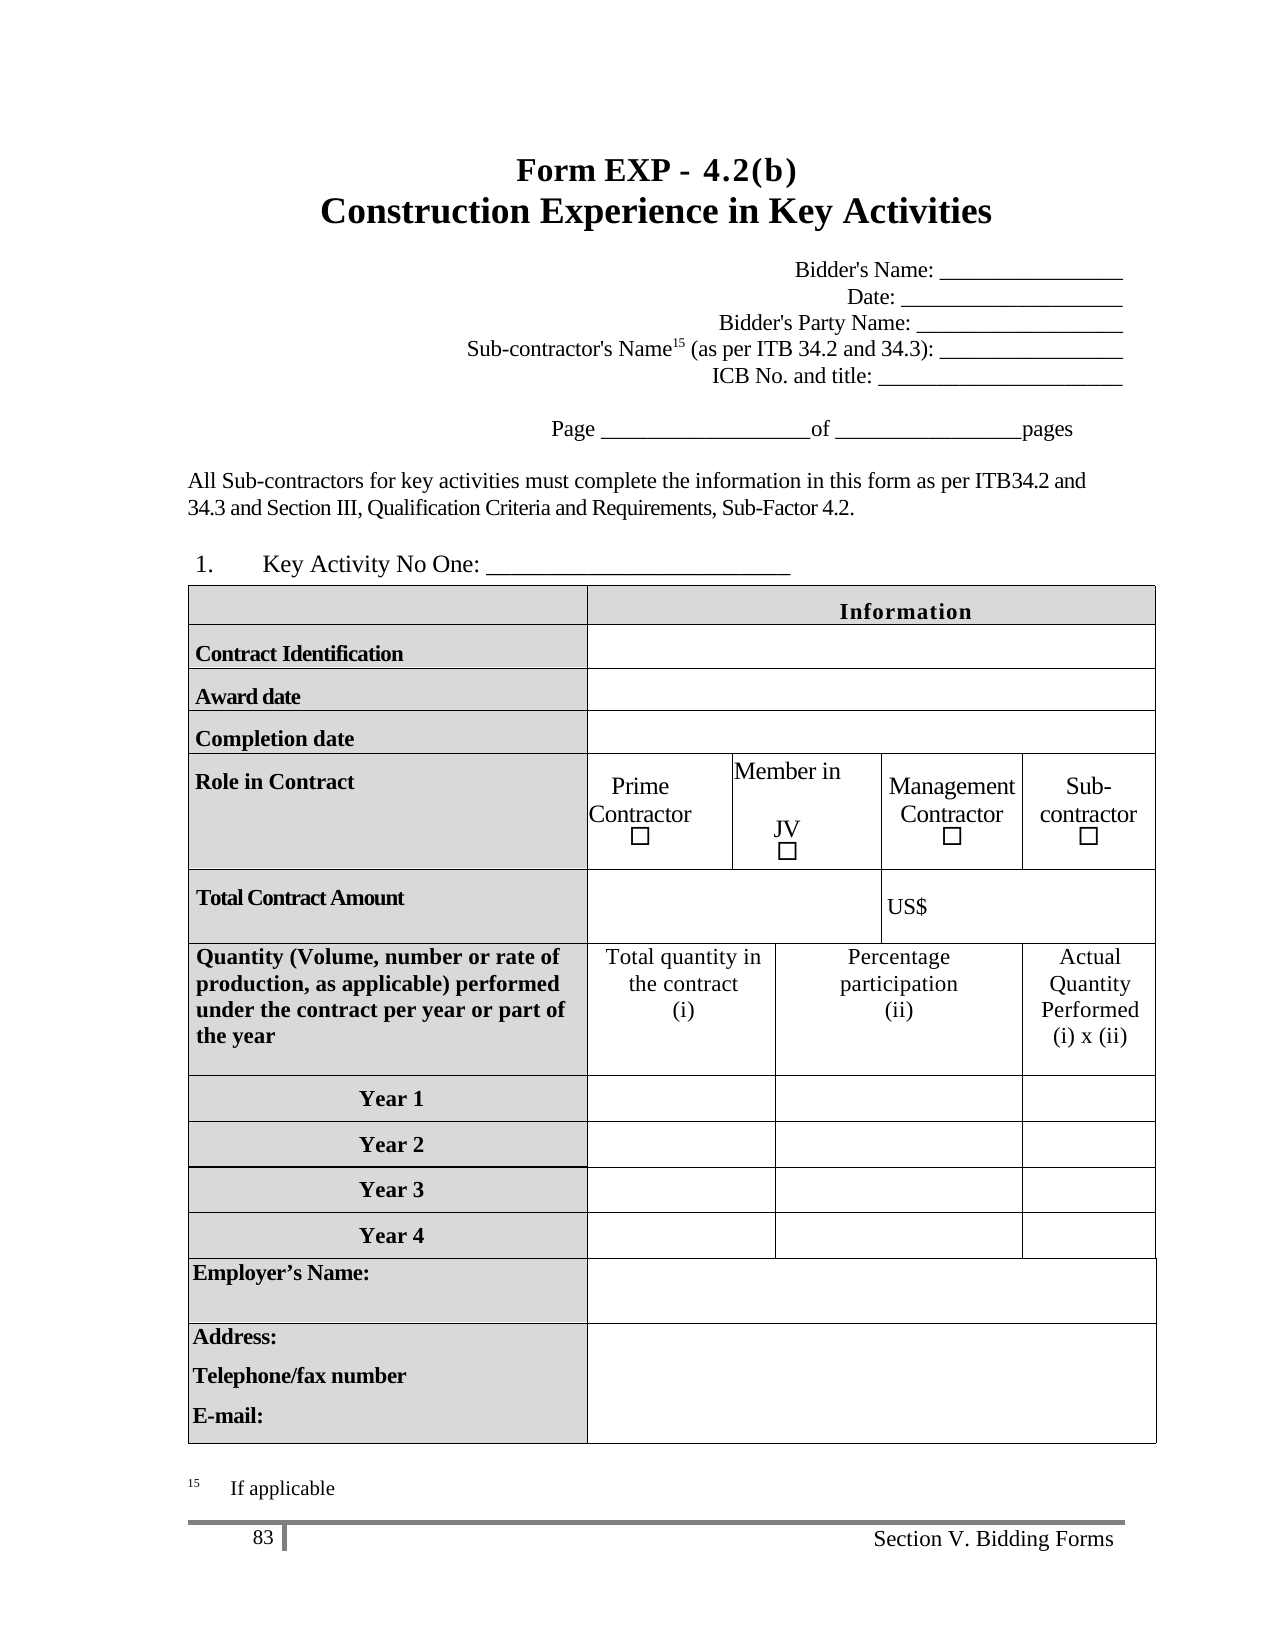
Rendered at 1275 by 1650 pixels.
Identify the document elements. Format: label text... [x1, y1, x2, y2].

table_cell [588, 1122, 775, 1166]
table_cell Sub-contractor [1023, 754, 1155, 868]
table_cell Employer’s Name: [189, 1259, 587, 1322]
table_cell [1023, 1168, 1155, 1212]
table_cell Percentage participation (ii) [776, 944, 1022, 1075]
table_cell [1023, 1213, 1155, 1258]
text All Sub-contractors for key activities must complete the information in this form as per ITB34.2 and 34.3 and Section III, Qualification Criteria and Requirements, Sub-Factor 4.2. [187, 467, 1110, 520]
table_cell Year 1 [189, 1076, 587, 1121]
table_cell [588, 870, 881, 943]
table_cell [588, 1076, 775, 1121]
table_cell Year 2 [189, 1122, 587, 1166]
text 1. Key Activity No One: ________________________ [187, 549, 1110, 577]
table_cell [1023, 1122, 1155, 1166]
table_cell Address: Telephone/fax number E-mail: [189, 1324, 587, 1443]
table_cell Total Contract Amount [189, 870, 587, 943]
table_cell [588, 711, 1155, 753]
table_cell [776, 1076, 1022, 1121]
table_cell ManagementContractor [882, 754, 1022, 868]
table_cell Award date [189, 669, 587, 710]
table_cell [588, 625, 1155, 667]
table_cell [588, 1213, 775, 1258]
table_cell [588, 1259, 1156, 1322]
text Form EXP - 4.2(b) [187, 150, 1125, 188]
table_cell [588, 669, 1155, 710]
table_cell [1023, 1076, 1155, 1121]
table_cell US$ [882, 870, 1155, 943]
table_cell Prime Contractor [588, 754, 732, 868]
table_cell Year 4 [189, 1213, 587, 1258]
table_header Information [588, 586, 1155, 624]
table_cell Completion date [189, 711, 587, 753]
text Bidder's Name: ________________ Date: ___________________ Bidder's Party Name: __________________ Sub-contractor's Name (as per ITB 34.2 and 34.3): ________________ ICB No. and title: _____________________ [187, 256, 1125, 388]
table_cell Year 3 [189, 1168, 587, 1212]
table_cell [588, 1324, 1156, 1443]
table_cell Quantity (Volume, number or rate of production, as applicable) performed under the contract per year or part of the year [189, 944, 587, 1075]
table_cell [588, 1168, 775, 1212]
table_cell Member in JV [733, 754, 881, 868]
table_cell [776, 1213, 1022, 1258]
table_header [189, 586, 587, 624]
table_cell Contract Identification [189, 625, 587, 667]
table_cell [776, 1122, 1022, 1166]
table_cell Role in Contract [189, 754, 587, 868]
table_cell Total quantity in the contract (i) [588, 944, 775, 1075]
table_cell Actual Quantity Performed (i) x (ii) [1023, 944, 1155, 1075]
table_cell [776, 1168, 1022, 1212]
subtitle Construction Experience in Key Activities [187, 188, 1125, 231]
text Page __________________of ________________pages [551, 414, 1125, 441]
